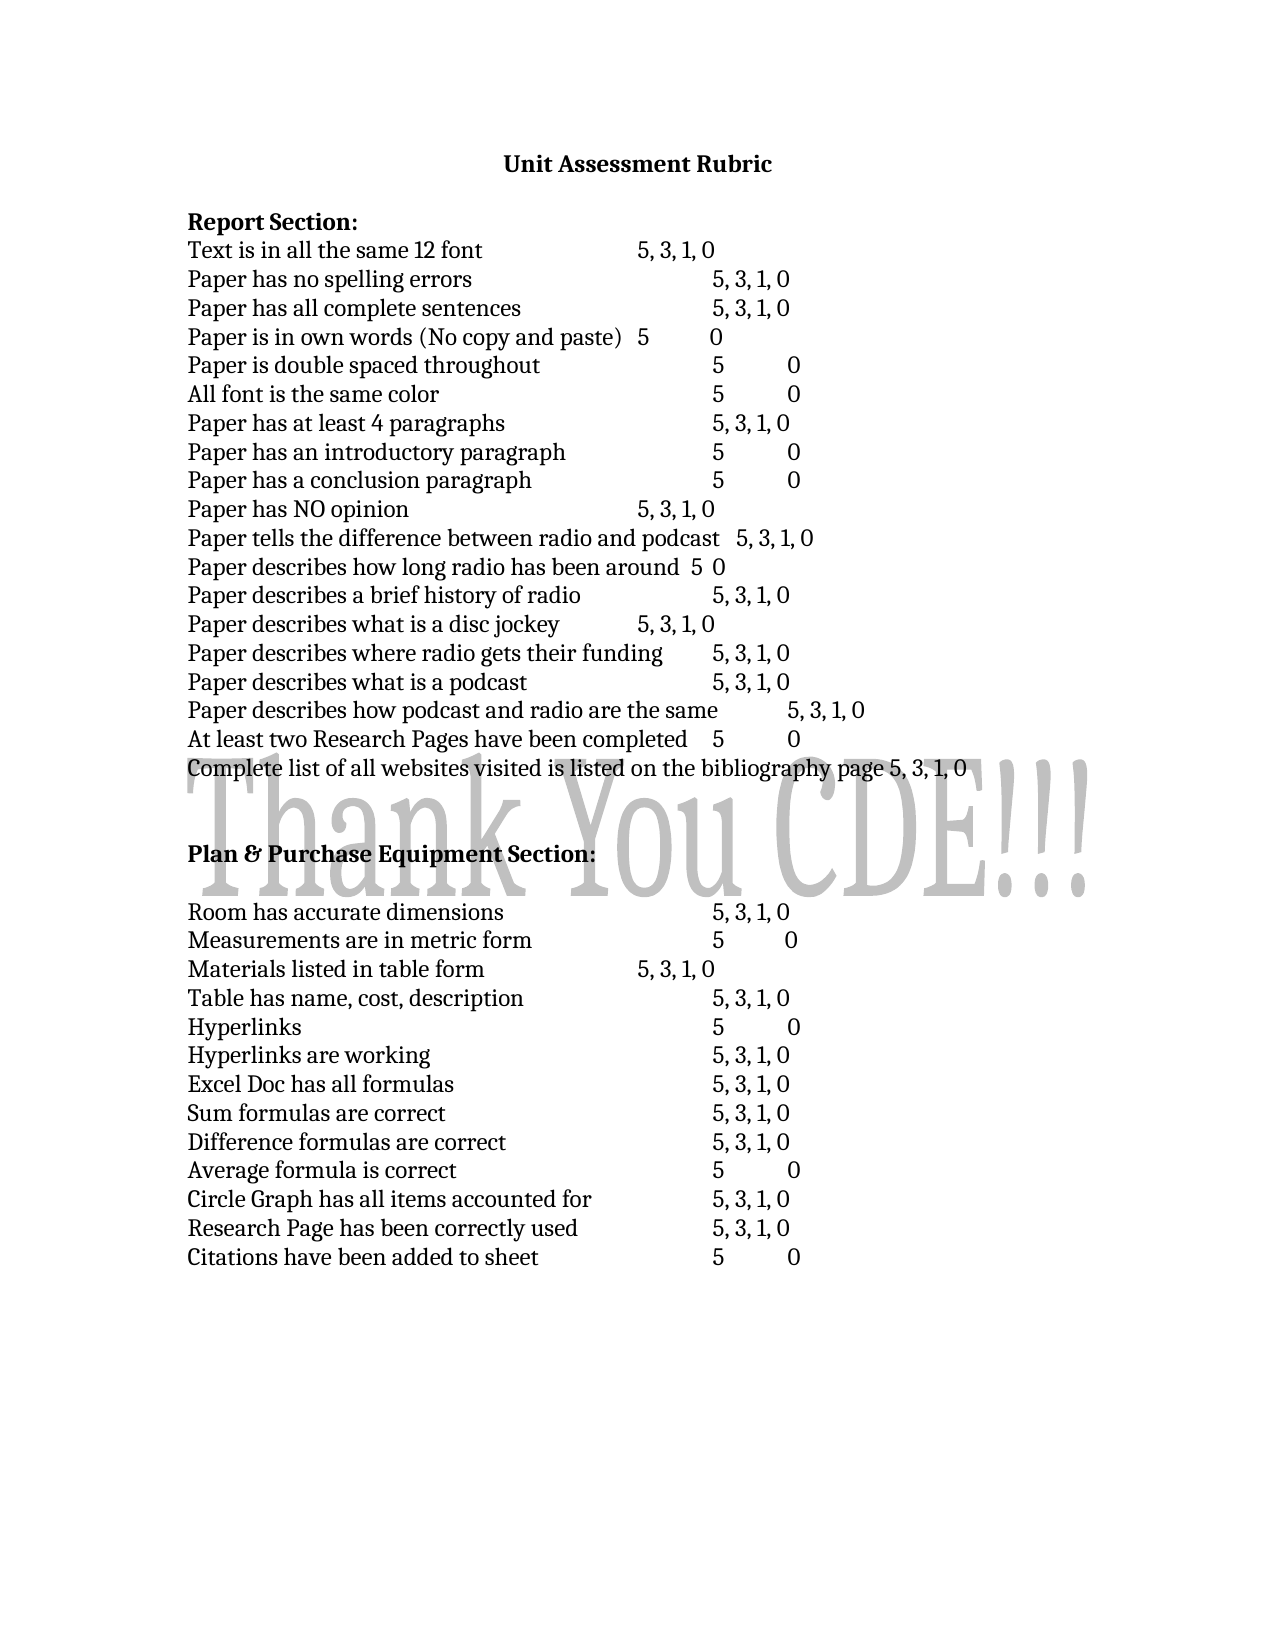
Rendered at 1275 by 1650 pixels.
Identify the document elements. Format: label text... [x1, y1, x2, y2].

text Paper tells the difference between radio and podcast 5, 3, 1, 0 [187, 524, 1087, 552]
text Paper has at least 4 paragraphs 5, 3, 1, 0 [187, 409, 1087, 437]
text Complete list of all websites visited is listed on the bibliography page 5, 3, 1, 0 [187, 754, 1087, 782]
text Paper has NO opinion 5, 3, 1, 0 [187, 495, 1087, 524]
text Circle Graph has all items accounted for 5, 3, 1, 0 [187, 1185, 1087, 1214]
text Research Page has been correctly used 5, 3, 1, 0 [187, 1214, 1087, 1242]
text Measurements are in metric form 5 0 [187, 926, 1087, 955]
text Paper describes what is a podcast 5, 3, 1, 0 [187, 667, 1087, 696]
text Average formula is correct 5 0 [187, 1156, 1087, 1185]
text Sum formulas are correct 5, 3, 1, 0 [187, 1099, 1087, 1127]
text At least two Research Pages have been completed 5 0 [187, 725, 1087, 754]
text Hyperlinks are working 5, 3, 1, 0 [187, 1041, 1087, 1070]
text Citations have been added to sheet 5 0 [187, 1242, 1087, 1271]
text Plan & Purchase Equipment Section: [187, 840, 1087, 869]
text Room has accurate dimensions 5, 3, 1, 0 [187, 897, 1087, 926]
text Hyperlinks 5 0 [187, 1012, 1087, 1041]
text Excel Doc has all formulas 5, 3, 1, 0 [187, 1070, 1087, 1099]
text Paper describes how podcast and radio are the same 5, 3, 1, 0 [187, 696, 1087, 725]
text Report Section: [187, 207, 1087, 236]
text Paper describes how long radio has been around 5 0 [187, 552, 1087, 581]
text Table has name, cost, description 5, 3, 1, 0 [187, 984, 1087, 1012]
text Unit Assessment Rubric [187, 150, 1087, 179]
text Paper describes where radio gets their funding 5, 3, 1, 0 [187, 639, 1087, 667]
text Paper has all complete sentences 5, 3, 1, 0 [187, 294, 1087, 322]
text Paper is double spaced throughout 5 0 [187, 351, 1087, 380]
text Text is in all the same 12 font 5, 3, 1, 0 [187, 236, 1087, 265]
text Paper is in own words (No copy and paste) 5 0 [187, 322, 1087, 351]
text Paper describes what is a disc jockey 5, 3, 1, 0 [187, 610, 1087, 639]
text Paper has an introductory paragraph 5 0 [187, 437, 1087, 466]
text All font is the same color 5 0 [187, 380, 1087, 409]
text Difference formulas are correct 5, 3, 1, 0 [187, 1127, 1087, 1156]
text Materials listed in table form 5, 3, 1, 0 [187, 955, 1087, 984]
text Paper describes a brief history of radio 5, 3, 1, 0 [187, 581, 1087, 610]
text Paper has no spelling errors 5, 3, 1, 0 [187, 265, 1087, 294]
text Paper has a conclusion paragraph 5 0 [187, 466, 1087, 495]
